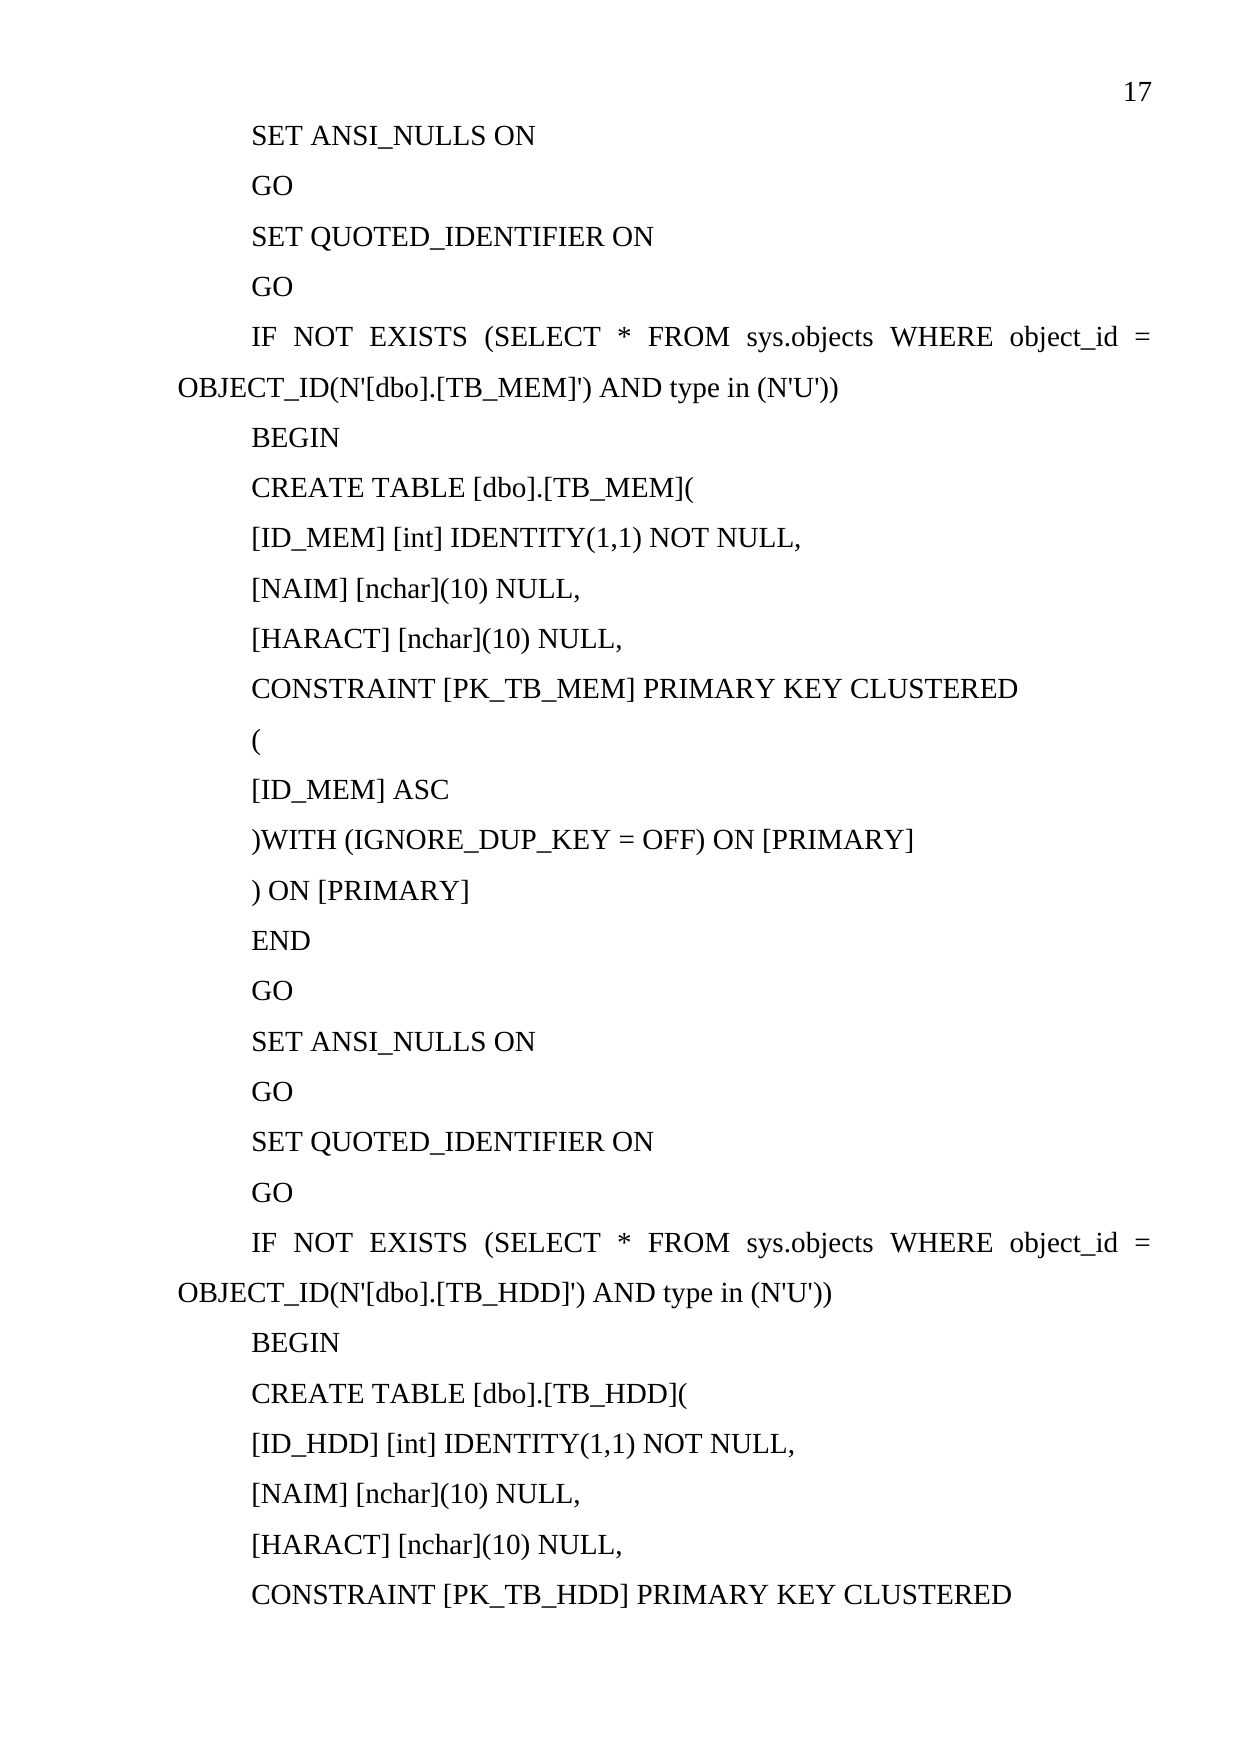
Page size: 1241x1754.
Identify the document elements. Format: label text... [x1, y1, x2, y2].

text GO [177, 168, 1152, 202]
text END [177, 923, 1152, 957]
text GO [177, 973, 1152, 1007]
text [HARACT] [nchar](10) NULL, [177, 621, 1152, 655]
text IF NOT EXISTS (SELECT * FROM sys.objects WHERE object_id = OBJECT_ID(N'[dbo].[TB_HDD]') AND type in (N'U')) [177, 1225, 1152, 1309]
text CONSTRAINT [PK_TB_MEM] PRIMARY KEY CLUSTERED [177, 672, 1152, 705]
text ( [177, 722, 1152, 755]
text CREATE TABLE [dbo].[TB_MEM]( [177, 470, 1152, 504]
text ) ON [PRIMARY] [177, 873, 1152, 906]
text SET ANSI_NULLS ON [177, 1024, 1152, 1057]
text SET QUOTED_IDENTIFIER ON [177, 219, 1152, 252]
text SET ANSI_NULLS ON [177, 118, 1152, 152]
text SET QUOTED_IDENTIFIER ON [177, 1124, 1152, 1158]
text [ID_MEM] ASC [177, 772, 1152, 806]
text [NAIM] [nchar](10) NULL, [177, 571, 1152, 604]
text GO [177, 1175, 1152, 1208]
text IF NOT EXISTS (SELECT * FROM sys.objects WHERE object_id = OBJECT_ID(N'[dbo].[TB_MEM]') AND type in (N'U')) [177, 319, 1152, 403]
text BEGIN [177, 1326, 1152, 1359]
text [NAIM] [nchar](10) NULL, [177, 1477, 1152, 1510]
text [HARACT] [nchar](10) NULL, [177, 1527, 1152, 1560]
text GO [177, 269, 1152, 303]
text )WITH (IGNORE_DUP_KEY = OFF) ON [PRIMARY] [177, 822, 1152, 856]
text CREATE TABLE [dbo].[TB_HDD]( [177, 1376, 1152, 1409]
text [ID_HDD] [int] IDENTITY(1,1) NOT NULL, [177, 1426, 1152, 1460]
text BEGIN [177, 420, 1152, 453]
text GO [177, 1074, 1152, 1108]
text CONSTRAINT [PK_TB_HDD] PRIMARY KEY CLUSTERED [177, 1577, 1152, 1611]
text [ID_MEM] [int] IDENTITY(1,1) NOT NULL, [177, 521, 1152, 554]
